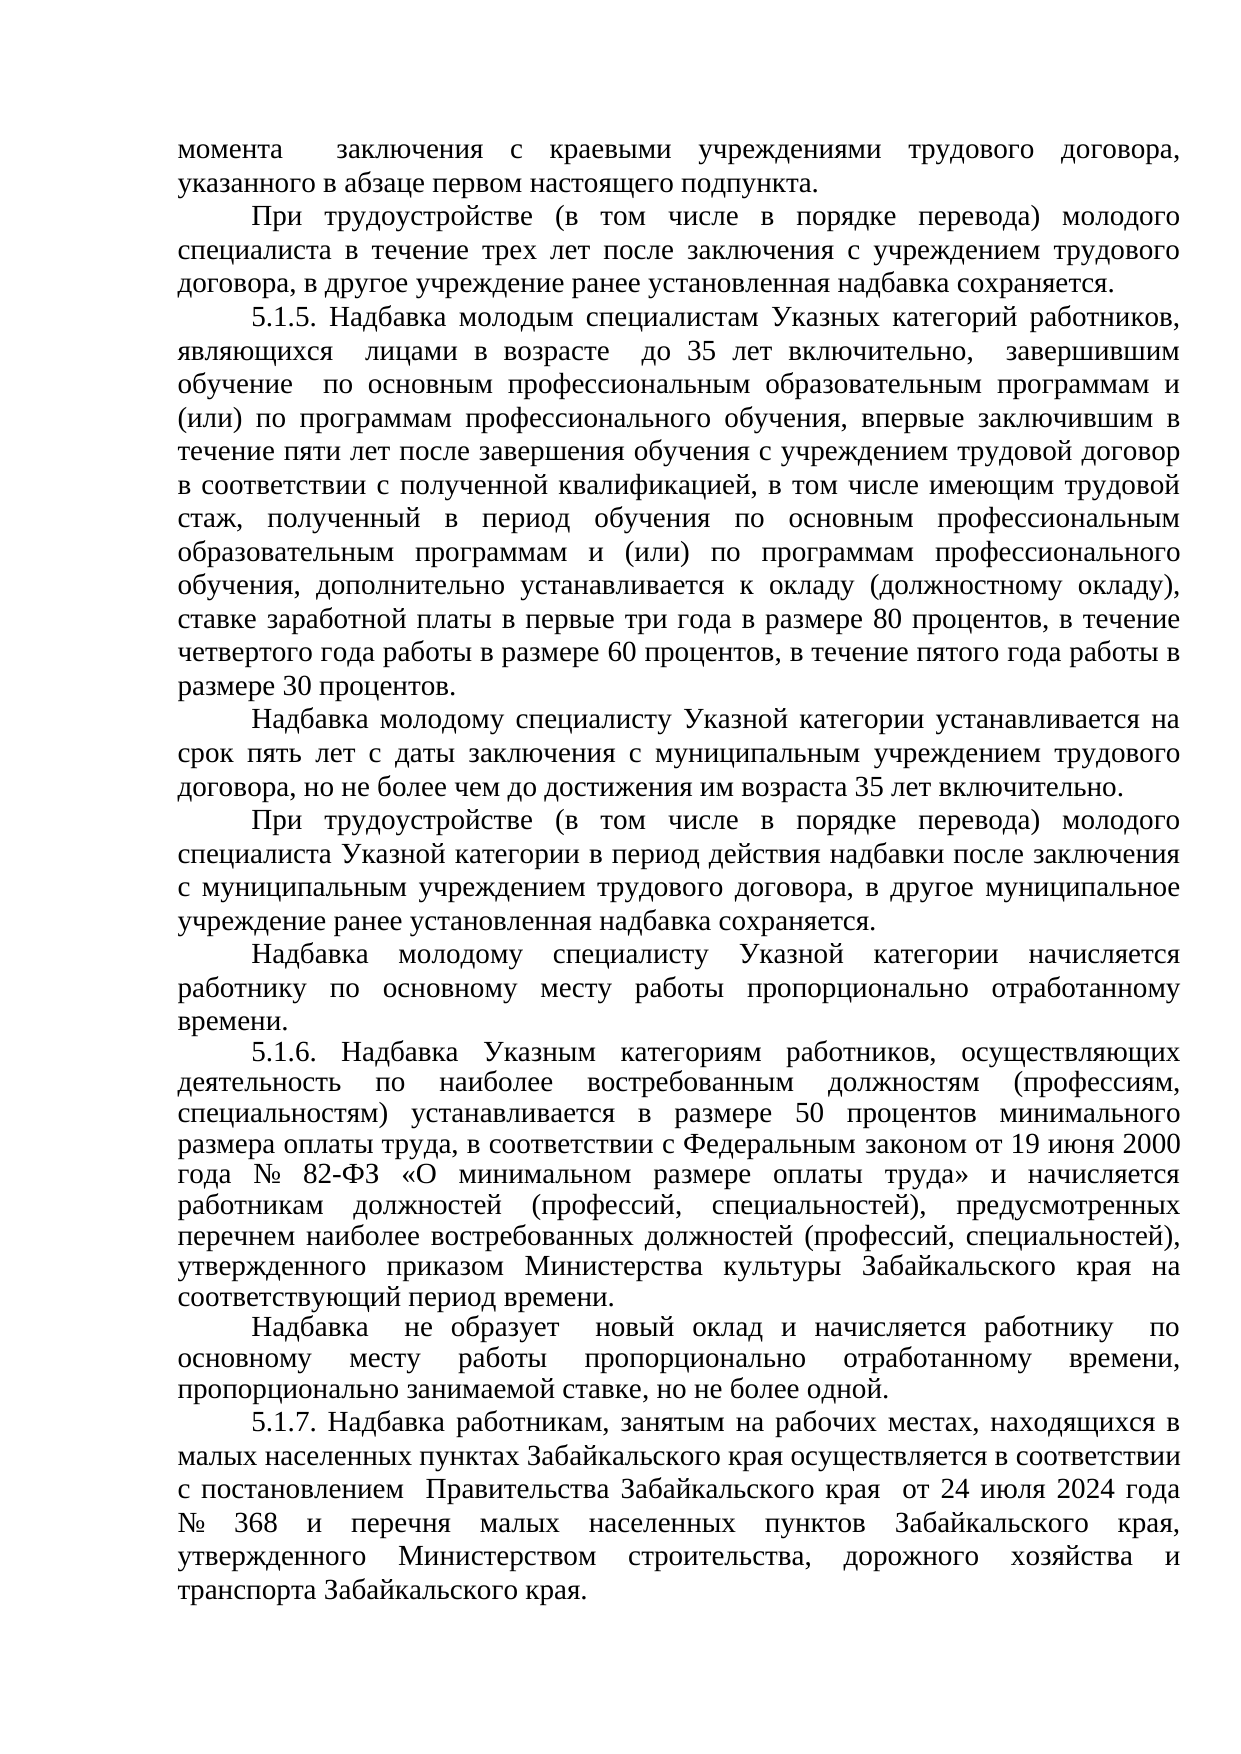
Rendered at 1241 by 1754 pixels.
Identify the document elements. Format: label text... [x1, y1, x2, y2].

text При трудоустройстве (в том числе в порядке перевода) молодого специалиста Указной категории в период действия надбавки после заключения с муниципальным учреждением трудового договора, в другое муниципальное учреждение ранее установленная надбавка сохраняется. [177, 802, 1181, 936]
text 5.1.7. Надбавка работникам, занятым на рабочих местах, находящихся в малых населенных пунктах Забайкальского края осуществляется в соответствии с постановлением Правительства Забайкальского края от 24 июля 2024 года № 368 и перечня малых населенных пунктов Забайкальского края, утвержденного Министерством строительства, дорожного хозяйства и транспорта Забайкальского края. [177, 1404, 1181, 1606]
text 5.1.5. Надбавка молодым специалистам Указных категорий работников, являющихся лицами в возрасте до 35 лет включительно, завершившим обучение по основным профессиональным образовательным программам и (или) по программам профессионального обучения, впервые заключившим в течение пяти лет после завершения обучения с учреждением трудовой договор в соответствии с полученной квалификацией, в том числе имеющим трудовой стаж, полученный в период обучения по основным профессиональным образовательным программам и (или) по программам профессионального обучения, дополнительно устанавливается к окладу (должностному окладу), ставке заработной платы в первые три года в размере 80 процентов, в течение четвертого года работы в размере 60 процентов, в течение пятого года работы в размере 30 процентов. [177, 299, 1181, 702]
text При трудоустройстве (в том числе в порядке перевода) молодого специалиста в течение трех лет после заключения с учреждением трудового договора, в другое учреждение ранее установленная надбавка сохраняется. [177, 198, 1181, 299]
text Надбавка молодому специалисту Указной категории начисляется работнику по основному месту работы пропорционально отработанному времени. [177, 936, 1181, 1037]
text Надбавка не образует новый оклад и начисляется работнику по основному месту работы пропорционально отработанному времени, пропорционально занимаемой ставке, но не более одной. [177, 1312, 1181, 1404]
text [177, 131, 1181, 198]
text 5.1.6. Надбавка Указным категориям работников, осуществляющих деятельность по наиболее востребованным должностям (профессиям, специальностям) устанавливается в размере 50 процентов минимального размера оплаты труда, в соответствии с Федеральным законом от 19 июня 2000 года № 82-ФЗ «О минимальном размере оплаты труда» и начисляется работникам должностей (профессий, специальностей), предусмотренных перечнем наиболее востребованных должностей (профессий, специальностей), утвержденного приказом Министерства культуры Забайкальского края на соответствующий период времени. [177, 1037, 1181, 1312]
text Надбавка молодому специалисту Указной категории устанавливается на срок пять лет с даты заключения с муниципальным учреждением трудового договора, но не более чем до достижения им возраста 35 лет включительно. [177, 702, 1181, 802]
